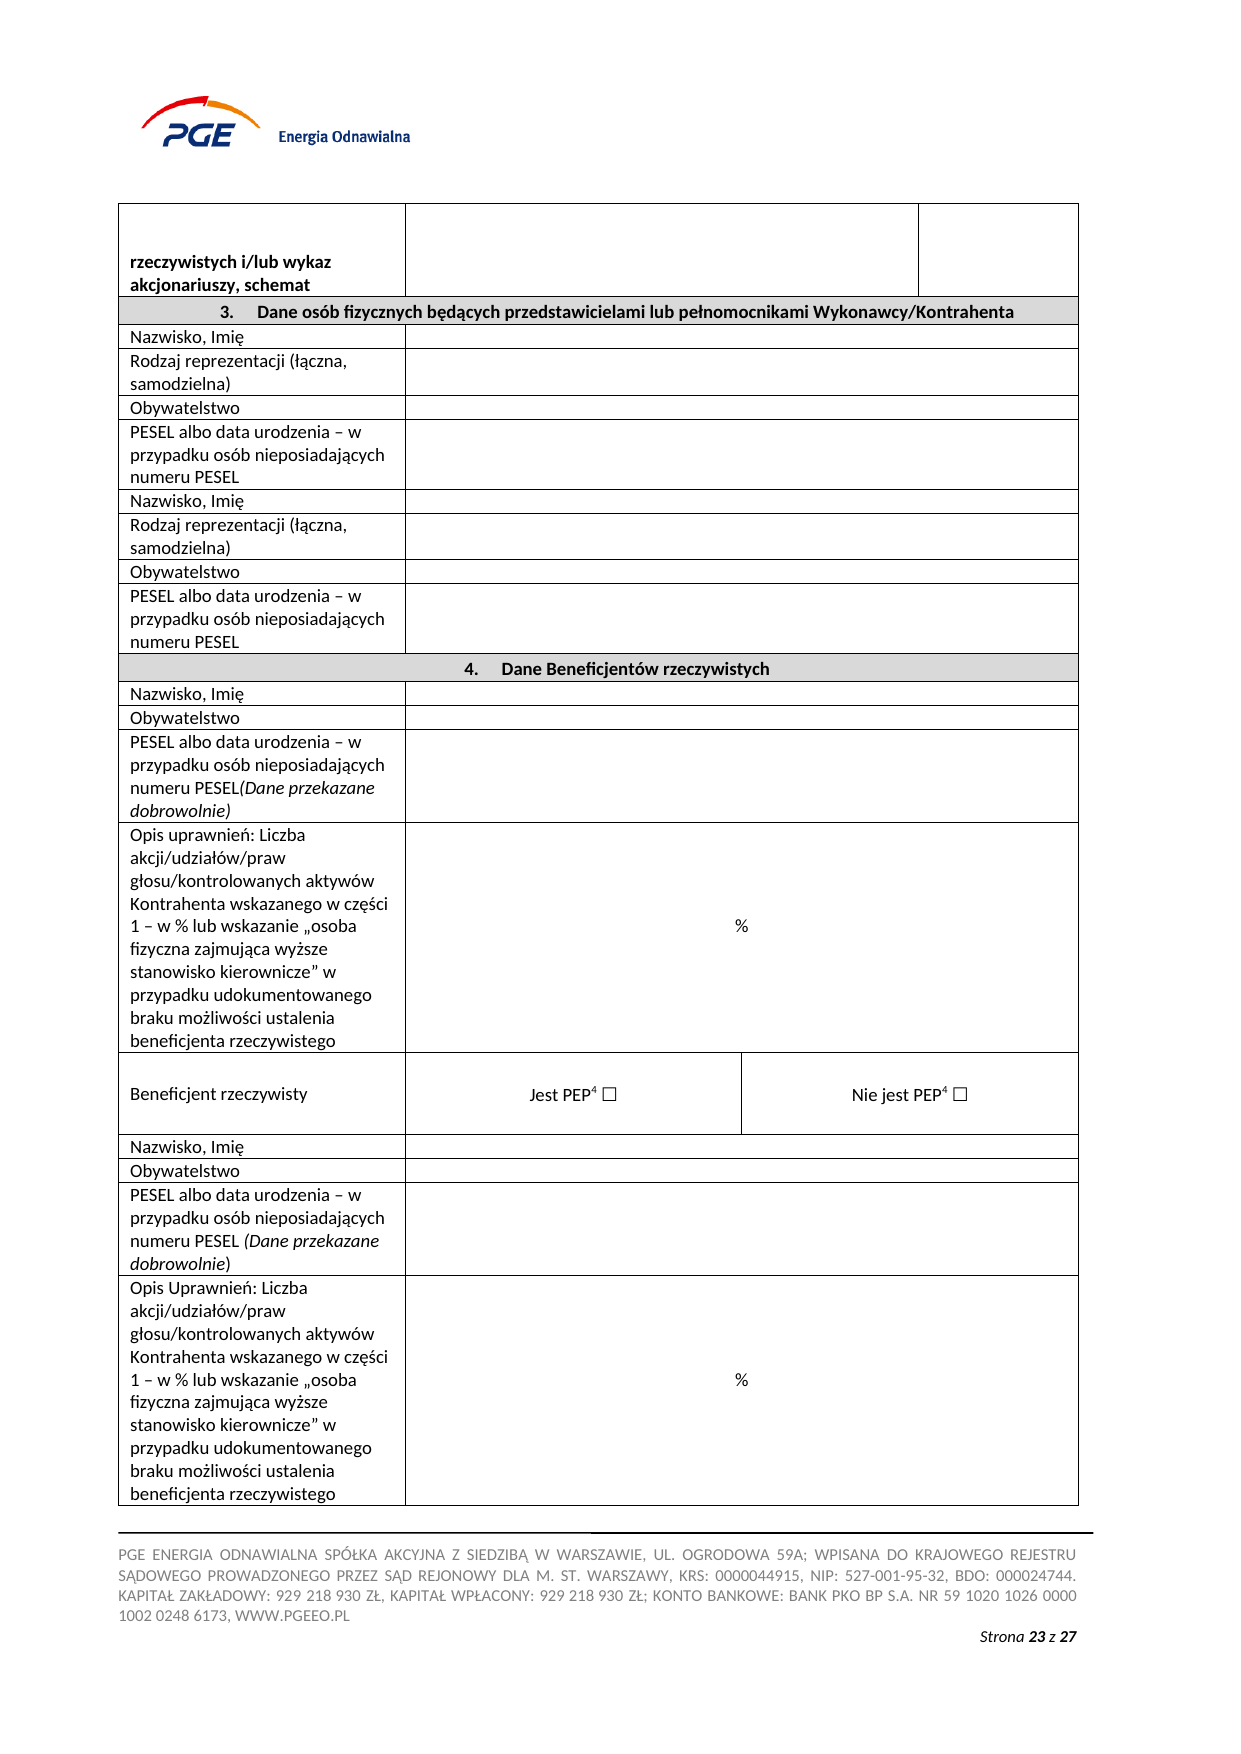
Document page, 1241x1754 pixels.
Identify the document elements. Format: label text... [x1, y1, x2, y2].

table_cell [406, 1159, 1078, 1182]
table_cell [406, 584, 1078, 653]
table_cell Obywatelstwo [119, 1159, 405, 1182]
table_cell Obywatelstwo [119, 706, 405, 729]
table_cell [406, 560, 1078, 583]
table_cell [406, 325, 1078, 348]
table_cell [406, 420, 1078, 488]
table_cell Nazwisko, Imię [119, 682, 405, 705]
table_cell Nazwisko, Imię [119, 1135, 405, 1158]
table_cell Nie jest PEP4 ☐ [742, 1053, 1078, 1134]
table_cell [406, 204, 918, 296]
table_cell % [406, 823, 1078, 1052]
table_cell Nazwisko, Imię [119, 325, 405, 348]
table_cell [406, 1135, 1078, 1158]
picture [118, 73, 432, 174]
table_cell Jest PEP4 ☐ [406, 1053, 741, 1134]
table_cell [919, 204, 1078, 296]
table_cell [406, 682, 1078, 705]
table_cell PESEL albo data urodzenia – w przypadku osób nieposiadających numeru PESEL(Dane przekazane dobrowolnie) [119, 730, 405, 822]
table_cell Obywatelstwo [119, 396, 405, 419]
table_cell [406, 490, 1078, 512]
table_cell Rodzaj reprezentacji (łączna, samodzielna) [119, 514, 405, 559]
table_cell % [406, 1276, 1078, 1505]
table_cell Rodzaj reprezentacji (łączna, samodzielna) [119, 349, 405, 395]
table_cell PESEL albo data urodzenia – w przypadku osób nieposiadających numeru PESEL (Dane przekazane dobrowolnie) [119, 1183, 405, 1275]
table_cell Opis uprawnień: Liczba akcji/udziałów/praw głosu/kontrolowanych aktywów Kontrahenta wskazanego w części 1 – w % lub wskazanie „osoba fizyczna zajmująca wyższe stanowisko kierownicze” w przypadku udokumentowanego braku możliwości ustalenia beneficjenta rzeczywistego [119, 823, 405, 1052]
table_cell Nazwisko, Imię [119, 490, 405, 512]
table_cell [406, 706, 1078, 729]
table_cell Dane Beneficjentów rzeczywistych [119, 654, 1078, 681]
table_cell PESEL albo data urodzenia – w przypadku osób nieposiadających numeru PESEL [119, 420, 405, 488]
table_cell Beneficjent rzeczywisty [119, 1053, 405, 1134]
table_cell [406, 396, 1078, 419]
table_cell Dane osób fizycznych będących przedstawicielami lub pełnomocnikami Wykonawcy/Kontrahenta [119, 297, 1078, 324]
table_cell Obywatelstwo [119, 560, 405, 583]
table_cell PESEL albo data urodzenia – w przypadku osób nieposiadających numeru PESEL [119, 584, 405, 653]
table_cell [406, 1183, 1078, 1275]
table_cell [406, 730, 1078, 822]
table_cell [406, 349, 1078, 395]
table_cell [406, 514, 1078, 559]
